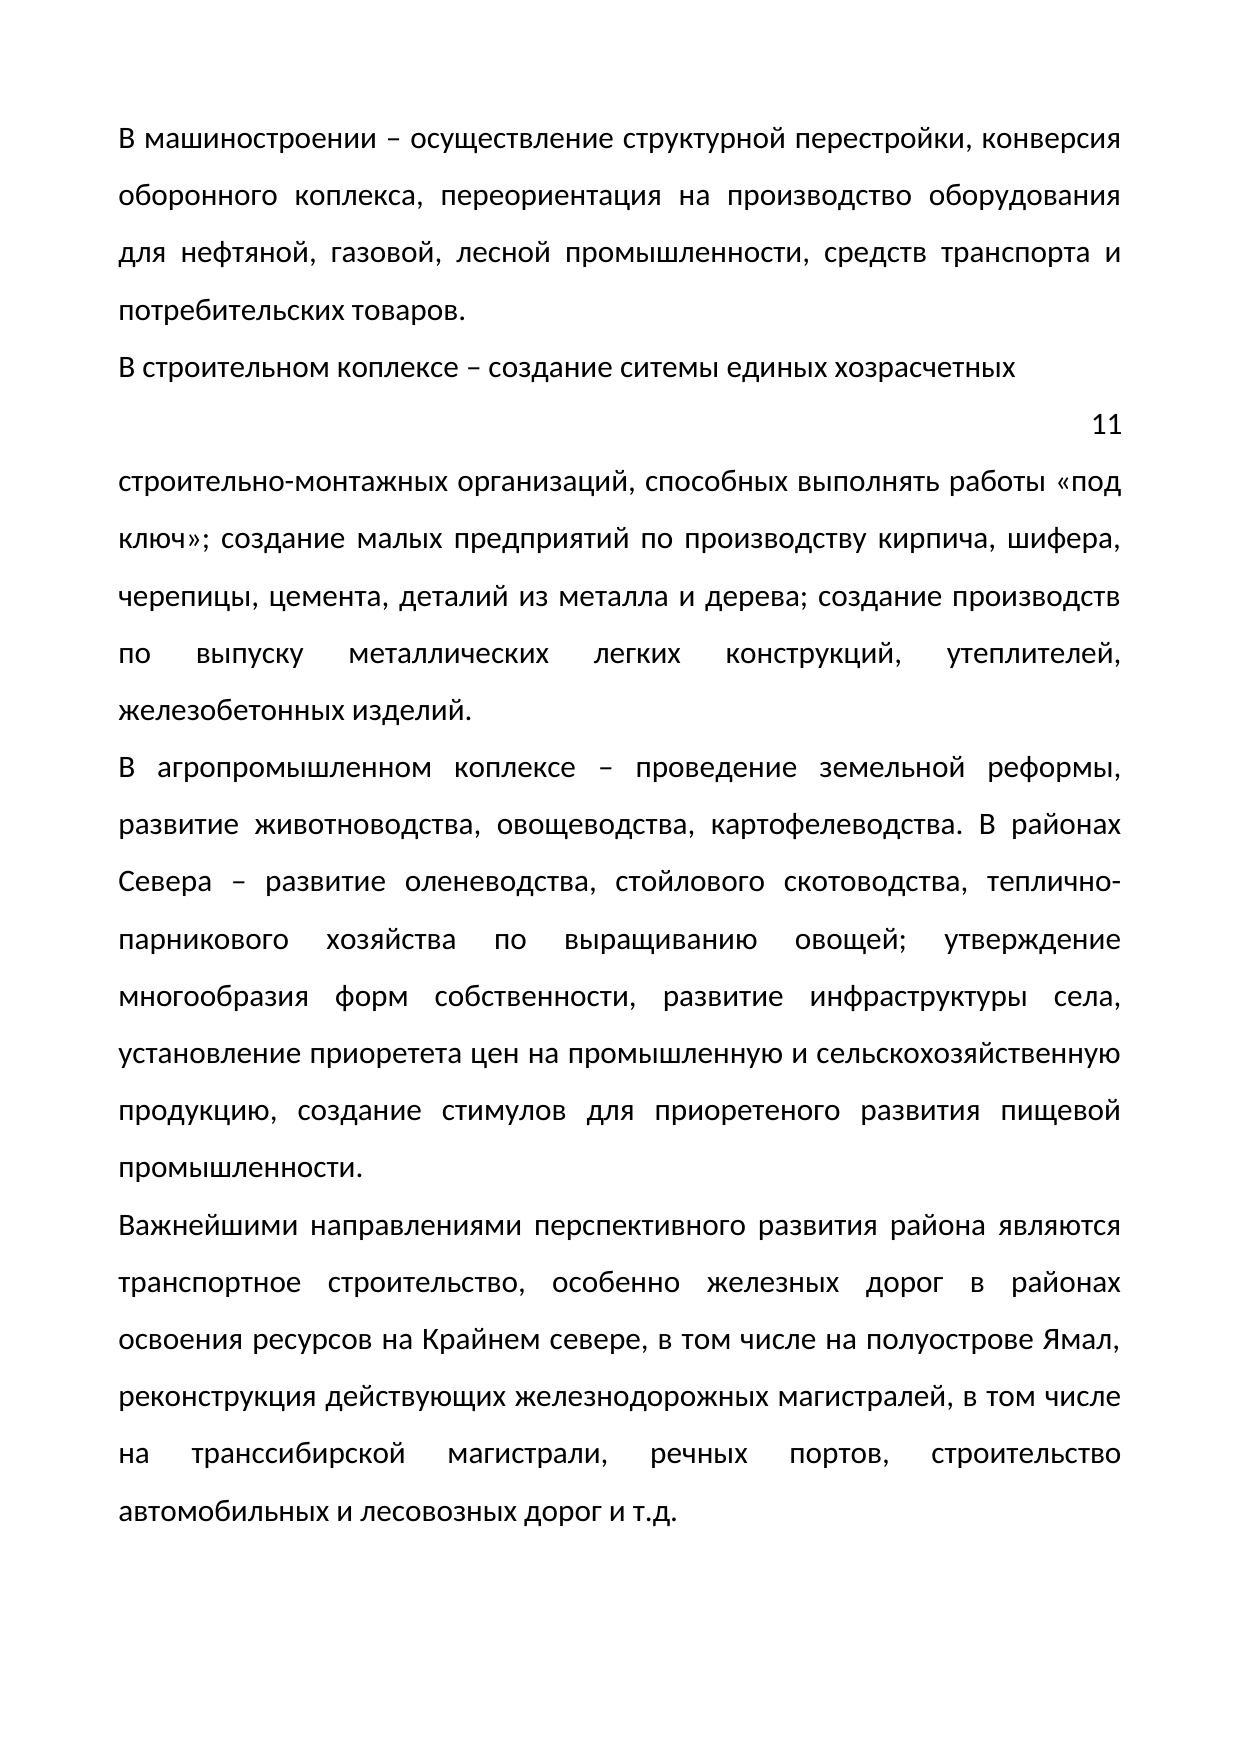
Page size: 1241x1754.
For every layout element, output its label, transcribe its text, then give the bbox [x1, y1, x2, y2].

text строительно-монтажных организаций, способных выполнять работы «под ключ»; создание малых предприятий по производству кирпича, шифера, черепицы, цемента, деталий из металла и дерева; создание производств по выпуску металлических легких конструкций, утеплителей, железобетонных изделий. [118, 461, 1122, 728]
text 11 [118, 404, 1122, 442]
text В агропромышленном коплексе – проведение земельной реформы, развитие животноводства, овощеводства, картофелеводства. В районах Севера – развитие оленеводства, стойлового скотоводства, теплично-парникового хозяйства по выращиванию овощей; утверждение многообразия форм собственности, развитие инфраструктуры села, установление приоретета цен на промышленную и сельскохозяйственную продукцию, создание стимулов для приоретеного развития пищевой промышленности. [118, 747, 1122, 1186]
text В строительном коплексе – создание ситемы единых хозрасчетных [118, 347, 1122, 385]
text В машиностроении – осуществление структурной перестройки, конверсия оборонного коплекса, переориентация на производство оборудования для нефтяной, газовой, лесной промышленности, средств транспорта и потребительских товаров. [118, 118, 1122, 328]
text Важнейшими направлениями перспективного развития района являются транспортное строительство, особенно железных дорог в районах освоения ресурсов на Крайнем севере, в том числе на полуострове Ямал, реконструкция действующих железнодорожных магистралей, в том числе на транссибирской магистрали, речных портов, строительство автомобильных и лесовозных дорог и т.д. [118, 1205, 1122, 1529]
